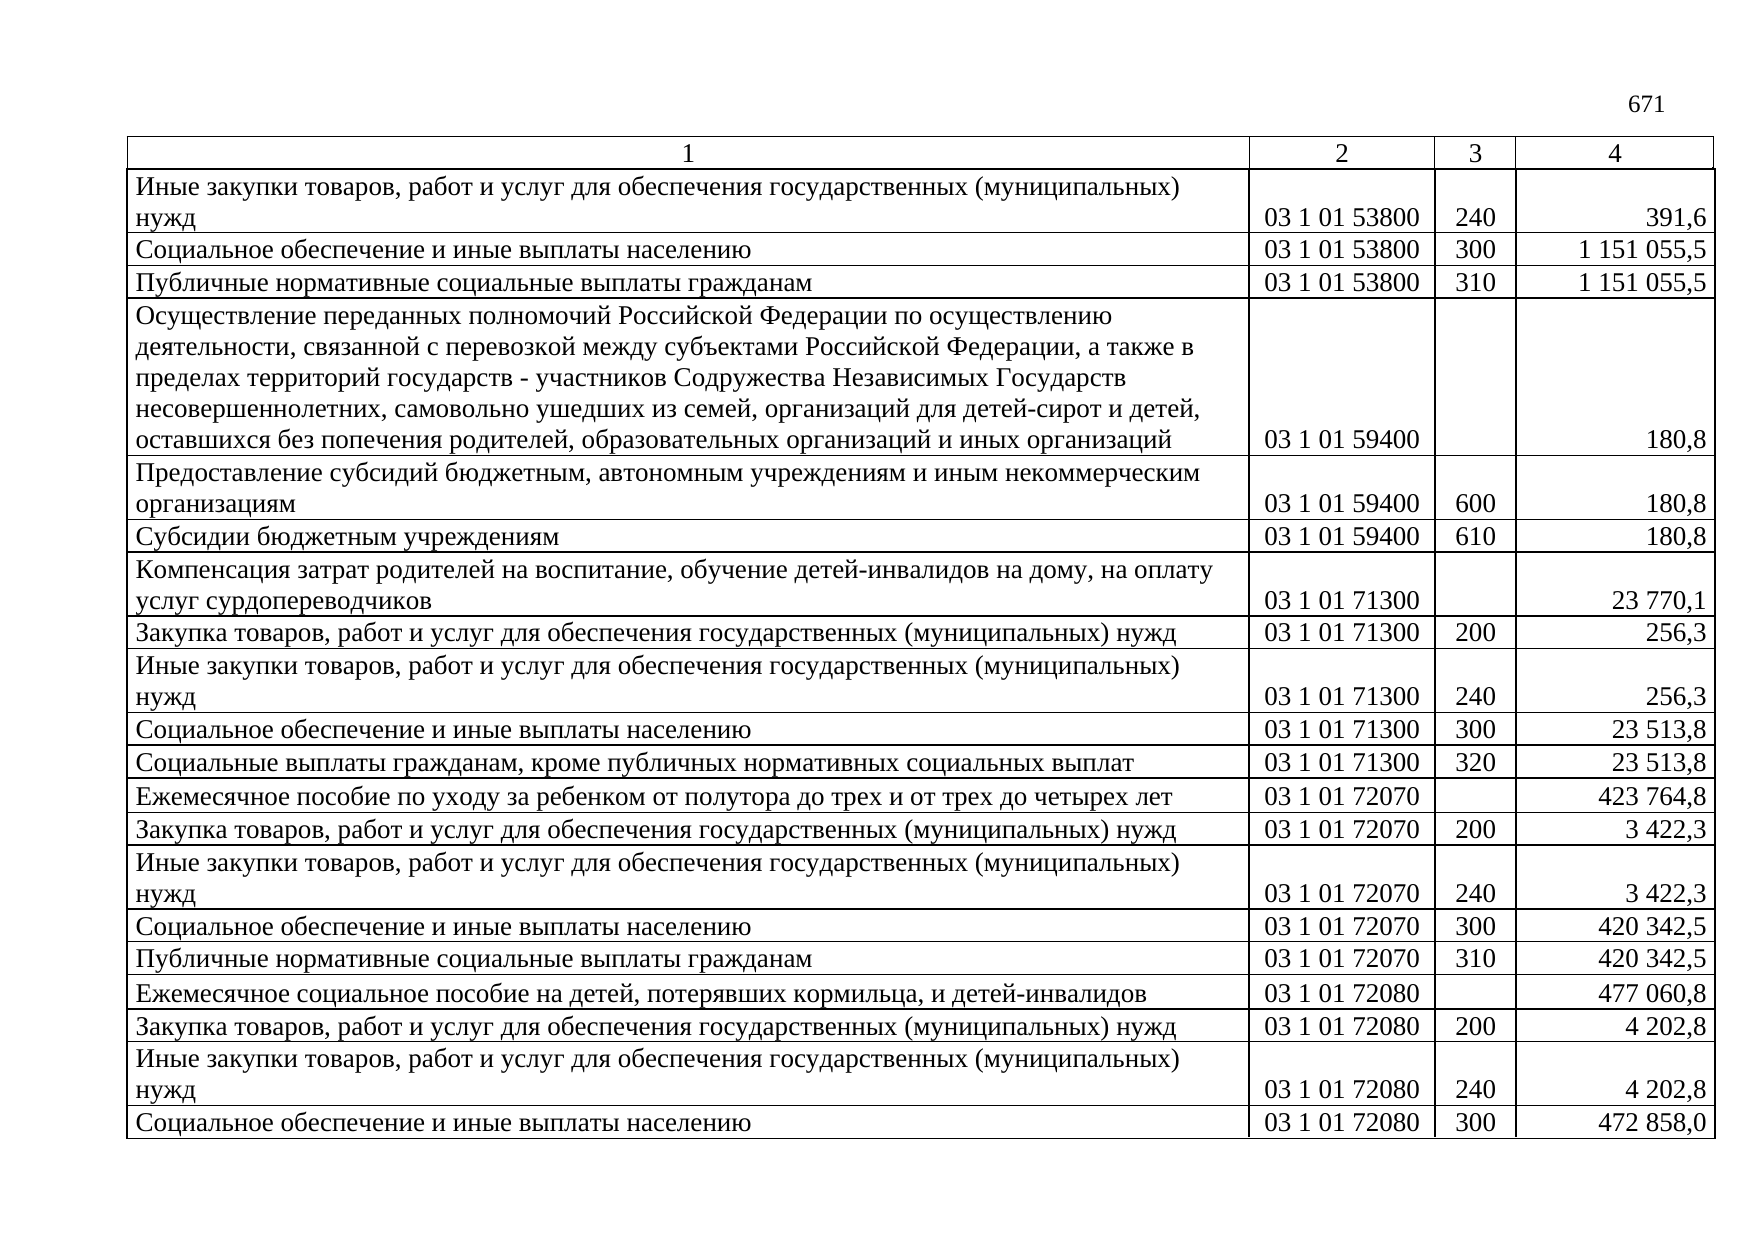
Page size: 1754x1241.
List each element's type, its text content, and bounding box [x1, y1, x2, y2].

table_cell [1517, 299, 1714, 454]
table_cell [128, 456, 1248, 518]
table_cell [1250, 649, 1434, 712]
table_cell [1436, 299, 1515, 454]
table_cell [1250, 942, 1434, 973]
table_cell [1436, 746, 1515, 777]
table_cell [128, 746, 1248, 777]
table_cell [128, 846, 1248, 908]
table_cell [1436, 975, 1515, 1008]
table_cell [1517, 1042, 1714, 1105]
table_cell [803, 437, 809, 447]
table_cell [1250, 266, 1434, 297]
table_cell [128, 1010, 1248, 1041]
table_header 4 [1516, 137, 1713, 168]
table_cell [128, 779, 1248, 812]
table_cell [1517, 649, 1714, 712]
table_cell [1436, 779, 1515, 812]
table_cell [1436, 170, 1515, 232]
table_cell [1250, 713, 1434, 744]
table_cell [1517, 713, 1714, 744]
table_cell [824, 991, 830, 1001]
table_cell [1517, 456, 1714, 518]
table_header 3 [1435, 137, 1515, 168]
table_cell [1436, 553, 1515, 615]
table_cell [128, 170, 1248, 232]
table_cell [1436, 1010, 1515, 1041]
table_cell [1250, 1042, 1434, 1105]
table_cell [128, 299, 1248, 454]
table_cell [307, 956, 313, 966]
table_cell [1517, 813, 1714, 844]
table_header 1 [128, 137, 1249, 168]
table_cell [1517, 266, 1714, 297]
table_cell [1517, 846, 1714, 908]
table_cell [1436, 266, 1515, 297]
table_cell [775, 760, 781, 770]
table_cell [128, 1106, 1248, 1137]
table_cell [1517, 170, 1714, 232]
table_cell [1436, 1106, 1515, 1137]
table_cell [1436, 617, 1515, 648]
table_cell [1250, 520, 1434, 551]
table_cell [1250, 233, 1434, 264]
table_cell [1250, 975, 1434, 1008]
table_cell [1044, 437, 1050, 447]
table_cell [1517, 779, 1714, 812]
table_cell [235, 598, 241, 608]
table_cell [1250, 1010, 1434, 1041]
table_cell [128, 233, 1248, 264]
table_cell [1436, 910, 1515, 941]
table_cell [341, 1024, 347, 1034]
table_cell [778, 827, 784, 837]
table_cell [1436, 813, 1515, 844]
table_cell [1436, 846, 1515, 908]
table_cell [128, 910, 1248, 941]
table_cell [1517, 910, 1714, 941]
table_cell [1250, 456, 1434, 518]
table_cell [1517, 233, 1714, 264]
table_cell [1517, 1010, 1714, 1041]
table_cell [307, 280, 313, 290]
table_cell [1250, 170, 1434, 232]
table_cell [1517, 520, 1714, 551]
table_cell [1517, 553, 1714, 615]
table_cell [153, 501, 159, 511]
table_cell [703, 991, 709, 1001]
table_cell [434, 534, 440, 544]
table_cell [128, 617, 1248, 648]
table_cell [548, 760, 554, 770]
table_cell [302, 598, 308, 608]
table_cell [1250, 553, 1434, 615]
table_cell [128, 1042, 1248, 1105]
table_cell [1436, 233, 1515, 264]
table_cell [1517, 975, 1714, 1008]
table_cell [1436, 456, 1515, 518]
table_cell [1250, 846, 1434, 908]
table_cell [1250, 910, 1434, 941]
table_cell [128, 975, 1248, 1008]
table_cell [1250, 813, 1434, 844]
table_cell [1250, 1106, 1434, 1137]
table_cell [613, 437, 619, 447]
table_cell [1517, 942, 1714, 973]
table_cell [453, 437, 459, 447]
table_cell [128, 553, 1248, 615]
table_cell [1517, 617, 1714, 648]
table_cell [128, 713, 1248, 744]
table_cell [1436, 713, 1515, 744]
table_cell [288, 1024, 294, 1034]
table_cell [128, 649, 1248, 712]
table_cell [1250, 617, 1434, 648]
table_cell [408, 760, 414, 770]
table_header 2 [1250, 137, 1434, 168]
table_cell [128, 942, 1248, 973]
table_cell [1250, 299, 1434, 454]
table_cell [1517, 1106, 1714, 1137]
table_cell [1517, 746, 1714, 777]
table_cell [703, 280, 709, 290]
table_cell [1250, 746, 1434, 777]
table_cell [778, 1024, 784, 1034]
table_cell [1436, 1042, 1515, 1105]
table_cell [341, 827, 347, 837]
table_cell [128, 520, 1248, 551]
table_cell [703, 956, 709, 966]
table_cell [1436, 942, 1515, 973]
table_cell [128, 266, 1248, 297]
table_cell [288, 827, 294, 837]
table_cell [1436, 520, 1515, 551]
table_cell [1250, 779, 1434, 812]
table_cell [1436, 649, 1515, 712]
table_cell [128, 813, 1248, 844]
